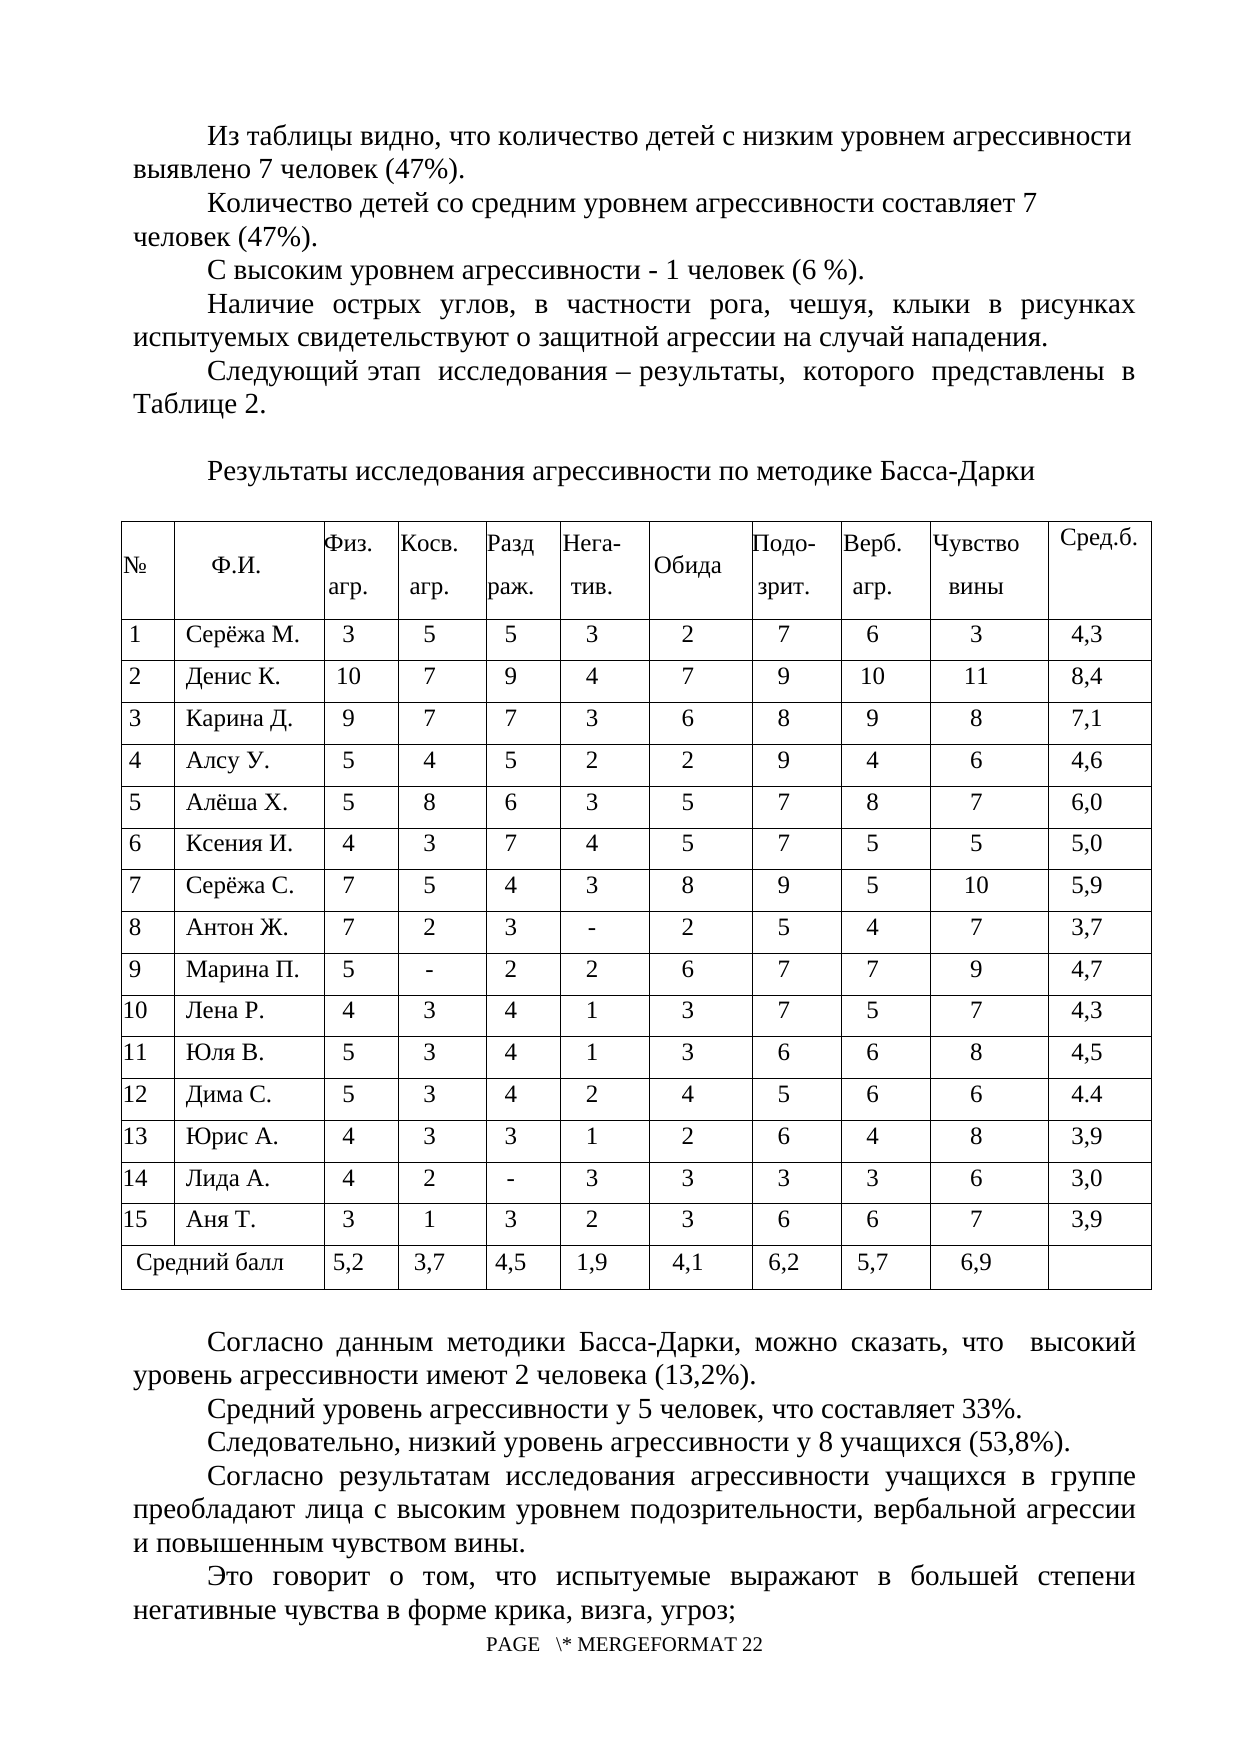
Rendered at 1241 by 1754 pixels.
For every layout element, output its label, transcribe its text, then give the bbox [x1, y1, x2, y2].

table_cell 5 [399, 620, 486, 660]
table_cell 6 [650, 954, 752, 994]
table_cell Карина Д. [175, 703, 324, 744]
table_cell 3,0 [1049, 1163, 1151, 1203]
table_cell - [487, 1163, 560, 1203]
table_cell Алсу У. [175, 745, 324, 786]
table_cell 5 [122, 787, 174, 827]
table_cell 4 [842, 912, 930, 953]
table_cell 10 [325, 661, 398, 702]
table_cell 13 [122, 1121, 174, 1162]
table_cell 6 [931, 1079, 1048, 1120]
table_cell 7 [842, 954, 930, 994]
table_cell 2 [399, 912, 486, 953]
table_cell 4 [399, 745, 486, 786]
table_cell 5 [325, 954, 398, 994]
table_cell 2 [561, 954, 649, 994]
table_cell 4,7 [1049, 954, 1151, 994]
table_header Разд раж. [487, 522, 560, 618]
table_cell 3 [650, 1163, 752, 1203]
table_cell 9 [122, 954, 174, 994]
table_cell 3 [561, 620, 649, 660]
table_cell 2 [561, 745, 649, 786]
table_cell 6 [931, 745, 1048, 786]
text Это говорит о том, что испытуемые выражают в большей степени негативные чувства в форме крика, визга, угроз; [133, 1558, 1137, 1626]
table_cell Серёжа М. [175, 620, 324, 660]
table_cell 3 [561, 870, 649, 911]
table_cell 4,6 [1049, 745, 1151, 786]
table_cell 9 [753, 745, 841, 786]
text Из таблицы видно, что количество детей с низким уровнем агрессивности выявлено 7 человек (47%). [133, 118, 1137, 185]
table_cell 4,3 [1049, 996, 1151, 1036]
table_cell 4 [325, 1163, 398, 1203]
text Результаты исследования агрессивности по методике Басса-Дарки [133, 453, 1137, 487]
table_cell 5,9 [1049, 870, 1151, 911]
table_cell 3 [399, 1037, 486, 1078]
table_cell 3,7 [399, 1246, 486, 1289]
table_header № [122, 522, 174, 618]
table_cell 14 [122, 1163, 174, 1203]
table_cell 2 [561, 1079, 649, 1120]
table_cell 6 [650, 703, 752, 744]
table_cell 3 [487, 1204, 560, 1245]
table_cell 6 [842, 1037, 930, 1078]
table_cell 6 [842, 1079, 930, 1120]
table_cell 5 [487, 745, 560, 786]
table_cell Лена Р. [175, 996, 324, 1036]
table_cell 4 [122, 745, 174, 786]
table_cell - [561, 912, 649, 953]
table_cell 4 [487, 996, 560, 1036]
table_cell 6,2 [753, 1246, 841, 1289]
table_cell 4 [487, 870, 560, 911]
text Согласно результатам исследования агрессивности учащихся в группе преобладают лица с высоким уровнем подозрительности, вербальной агрессии и повышенным чувством вины. [133, 1458, 1137, 1558]
table_cell Серёжа С. [175, 870, 324, 911]
table_cell [1049, 1246, 1151, 1289]
table_cell 5 [399, 870, 486, 911]
table_cell 2 [650, 912, 752, 953]
table_cell 7 [487, 829, 560, 869]
table_cell 4 [650, 1079, 752, 1120]
table_cell 5,7 [842, 1246, 930, 1289]
table_cell 2 [561, 1204, 649, 1245]
table_cell 7 [753, 954, 841, 994]
table_cell 4 [325, 1121, 398, 1162]
table_cell 10 [931, 870, 1048, 911]
table_cell 10 [122, 996, 174, 1036]
table_cell Дима С. [175, 1079, 324, 1120]
table_cell 7 [753, 996, 841, 1036]
table_cell 6 [122, 829, 174, 869]
table_cell 11 [931, 661, 1048, 702]
table_cell 3 [399, 1079, 486, 1120]
table_cell Денис К. [175, 661, 324, 702]
table_cell Ксения И. [175, 829, 324, 869]
table_cell 5,2 [325, 1246, 398, 1289]
table_cell 7 [399, 703, 486, 744]
text С высоким уровнем агрессивности - 1 человек (6 %). [133, 252, 1137, 286]
table_cell 8 [842, 787, 930, 827]
table_cell 7 [325, 870, 398, 911]
table_cell Юрис А. [175, 1121, 324, 1162]
table_cell 3 [561, 703, 649, 744]
table_cell 5 [325, 787, 398, 827]
table_cell 4 [487, 1079, 560, 1120]
table_cell 1 [122, 620, 174, 660]
table_cell 2 [650, 745, 752, 786]
table_cell 3 [399, 1121, 486, 1162]
table_cell 3 [650, 1037, 752, 1078]
table_cell 3 [325, 620, 398, 660]
table_cell 9 [487, 661, 560, 702]
table_cell 3 [399, 996, 486, 1036]
table_cell 4,5 [1049, 1037, 1151, 1078]
table_cell 3,9 [1049, 1204, 1151, 1245]
table_cell 1 [399, 1204, 486, 1245]
table_cell 8,4 [1049, 661, 1151, 702]
table_cell 6 [842, 1204, 930, 1245]
table_cell 2 [399, 1163, 486, 1203]
table_cell 4 [842, 745, 930, 786]
table_cell 9 [753, 870, 841, 911]
table_header Подо- зрит. [753, 522, 841, 618]
table_cell 7 [753, 787, 841, 827]
table_cell 4,1 [650, 1246, 752, 1289]
table_cell 3 [122, 703, 174, 744]
table_cell 7 [753, 620, 841, 660]
text Средний уровень агрессивности у 5 человек, что составляет 33%. [133, 1391, 1137, 1424]
table_cell 4 [487, 1037, 560, 1078]
table_cell 6 [753, 1204, 841, 1245]
table_cell 5 [487, 620, 560, 660]
table_cell 4,3 [1049, 620, 1151, 660]
table_cell 3 [753, 1163, 841, 1203]
table_cell 5 [842, 870, 930, 911]
table_cell 5 [650, 787, 752, 827]
table_cell 8 [931, 1037, 1048, 1078]
text Следовательно, низкий уровень агрессивности у 8 учащихся (53,8%). [133, 1424, 1137, 1458]
text Наличие острых углов, в частности рога, чешуя, клыки в рисунках испытуемых свидетельствуют о защитной агрессии на случай нападения. [133, 286, 1137, 353]
table_cell 5 [842, 996, 930, 1036]
table_cell 4 [325, 829, 398, 869]
table_cell 9 [325, 703, 398, 744]
table_cell 7 [325, 912, 398, 953]
table_cell 5 [325, 745, 398, 786]
table_cell 3 [842, 1163, 930, 1203]
table_cell 3 [487, 1121, 560, 1162]
table_cell 5 [325, 1037, 398, 1078]
table_cell 5 [931, 829, 1048, 869]
table_cell 11 [122, 1037, 174, 1078]
table_cell Марина П. [175, 954, 324, 994]
table_cell 3 [399, 829, 486, 869]
table_cell 3 [561, 787, 649, 827]
table_cell 6 [931, 1163, 1048, 1203]
table_cell 4,5 [487, 1246, 560, 1289]
table_cell 7 [931, 912, 1048, 953]
table_cell 7 [650, 661, 752, 702]
table_cell 9 [931, 954, 1048, 994]
table_cell 6 [842, 620, 930, 660]
table_cell 7 [931, 1204, 1048, 1245]
table_cell 2 [650, 1121, 752, 1162]
table_cell 2 [122, 661, 174, 702]
table_cell 6,0 [1049, 787, 1151, 827]
table_cell 3 [650, 996, 752, 1036]
table_cell 5 [650, 829, 752, 869]
table_cell Лида А. [175, 1163, 324, 1203]
table_cell 7 [931, 996, 1048, 1036]
table_cell Алёша Х. [175, 787, 324, 827]
table_cell Юля В. [175, 1037, 324, 1078]
table_cell 3 [561, 1163, 649, 1203]
table_cell 10 [842, 661, 930, 702]
table_cell 1 [561, 996, 649, 1036]
table_cell 3 [325, 1204, 398, 1245]
table_header Обида [650, 522, 752, 618]
text Следующий этап исследования – результаты, которого представлены в Таблице 2. [133, 353, 1137, 420]
table_cell 9 [842, 703, 930, 744]
table_cell 9 [753, 661, 841, 702]
table_header Сред.б. [1049, 522, 1151, 618]
table_cell 1,9 [561, 1246, 649, 1289]
table_cell 2 [650, 620, 752, 660]
table_cell 1 [561, 1121, 649, 1162]
table_cell 4.4 [1049, 1079, 1151, 1120]
table_cell 7 [399, 661, 486, 702]
table_cell 15 [122, 1204, 174, 1245]
table_header Косв. агр. [399, 522, 486, 618]
table_cell 3,7 [1049, 912, 1151, 953]
table_cell 4 [561, 829, 649, 869]
table_cell 5 [842, 829, 930, 869]
table_cell 8 [650, 870, 752, 911]
table_cell 3 [650, 1204, 752, 1245]
table_cell - [399, 954, 486, 994]
table_header Физ. агр. [325, 522, 398, 618]
table_cell 8 [931, 1121, 1048, 1162]
text Количество детей со средним уровнем агрессивности составляет 7 человек (47%). [133, 185, 1137, 252]
table_cell 1 [561, 1037, 649, 1078]
table_cell 7 [753, 829, 841, 869]
table_cell Антон Ж. [175, 912, 324, 953]
table_cell Аня Т. [175, 1204, 324, 1245]
table_header Нега- тив. [561, 522, 649, 618]
table_cell 7 [487, 703, 560, 744]
table_header Верб. агр. [842, 522, 930, 618]
table_cell 2 [487, 954, 560, 994]
table_cell 8 [399, 787, 486, 827]
table_cell 5,0 [1049, 829, 1151, 869]
table_cell 12 [122, 1079, 174, 1120]
table_cell 6 [753, 1121, 841, 1162]
table_cell 4 [842, 1121, 930, 1162]
table_cell 6,9 [931, 1246, 1048, 1289]
table_cell 7 [931, 787, 1048, 827]
table_cell 7 [122, 870, 174, 911]
table_cell 6 [753, 1037, 841, 1078]
table_cell 3 [931, 620, 1048, 660]
text Согласно данным методики Басса-Дарки, можно сказать, что высокий уровень агрессивности имеют 2 человека (13,2%). [133, 1324, 1137, 1391]
table_cell 5 [753, 912, 841, 953]
table_cell 7,1 [1049, 703, 1151, 744]
table_cell 6 [487, 787, 560, 827]
table_cell 3,9 [1049, 1121, 1151, 1162]
table_cell 8 [122, 912, 174, 953]
table_cell 8 [931, 703, 1048, 744]
table_cell 5 [753, 1079, 841, 1120]
table_cell 4 [561, 661, 649, 702]
table_header Ф.И. [175, 522, 324, 618]
table_header Чувство вины [931, 522, 1048, 618]
table_cell 8 [753, 703, 841, 744]
table_cell 3 [487, 912, 560, 953]
table_cell 4 [325, 996, 398, 1036]
table_cell Средний балл [122, 1246, 324, 1289]
table_cell 5 [325, 1079, 398, 1120]
